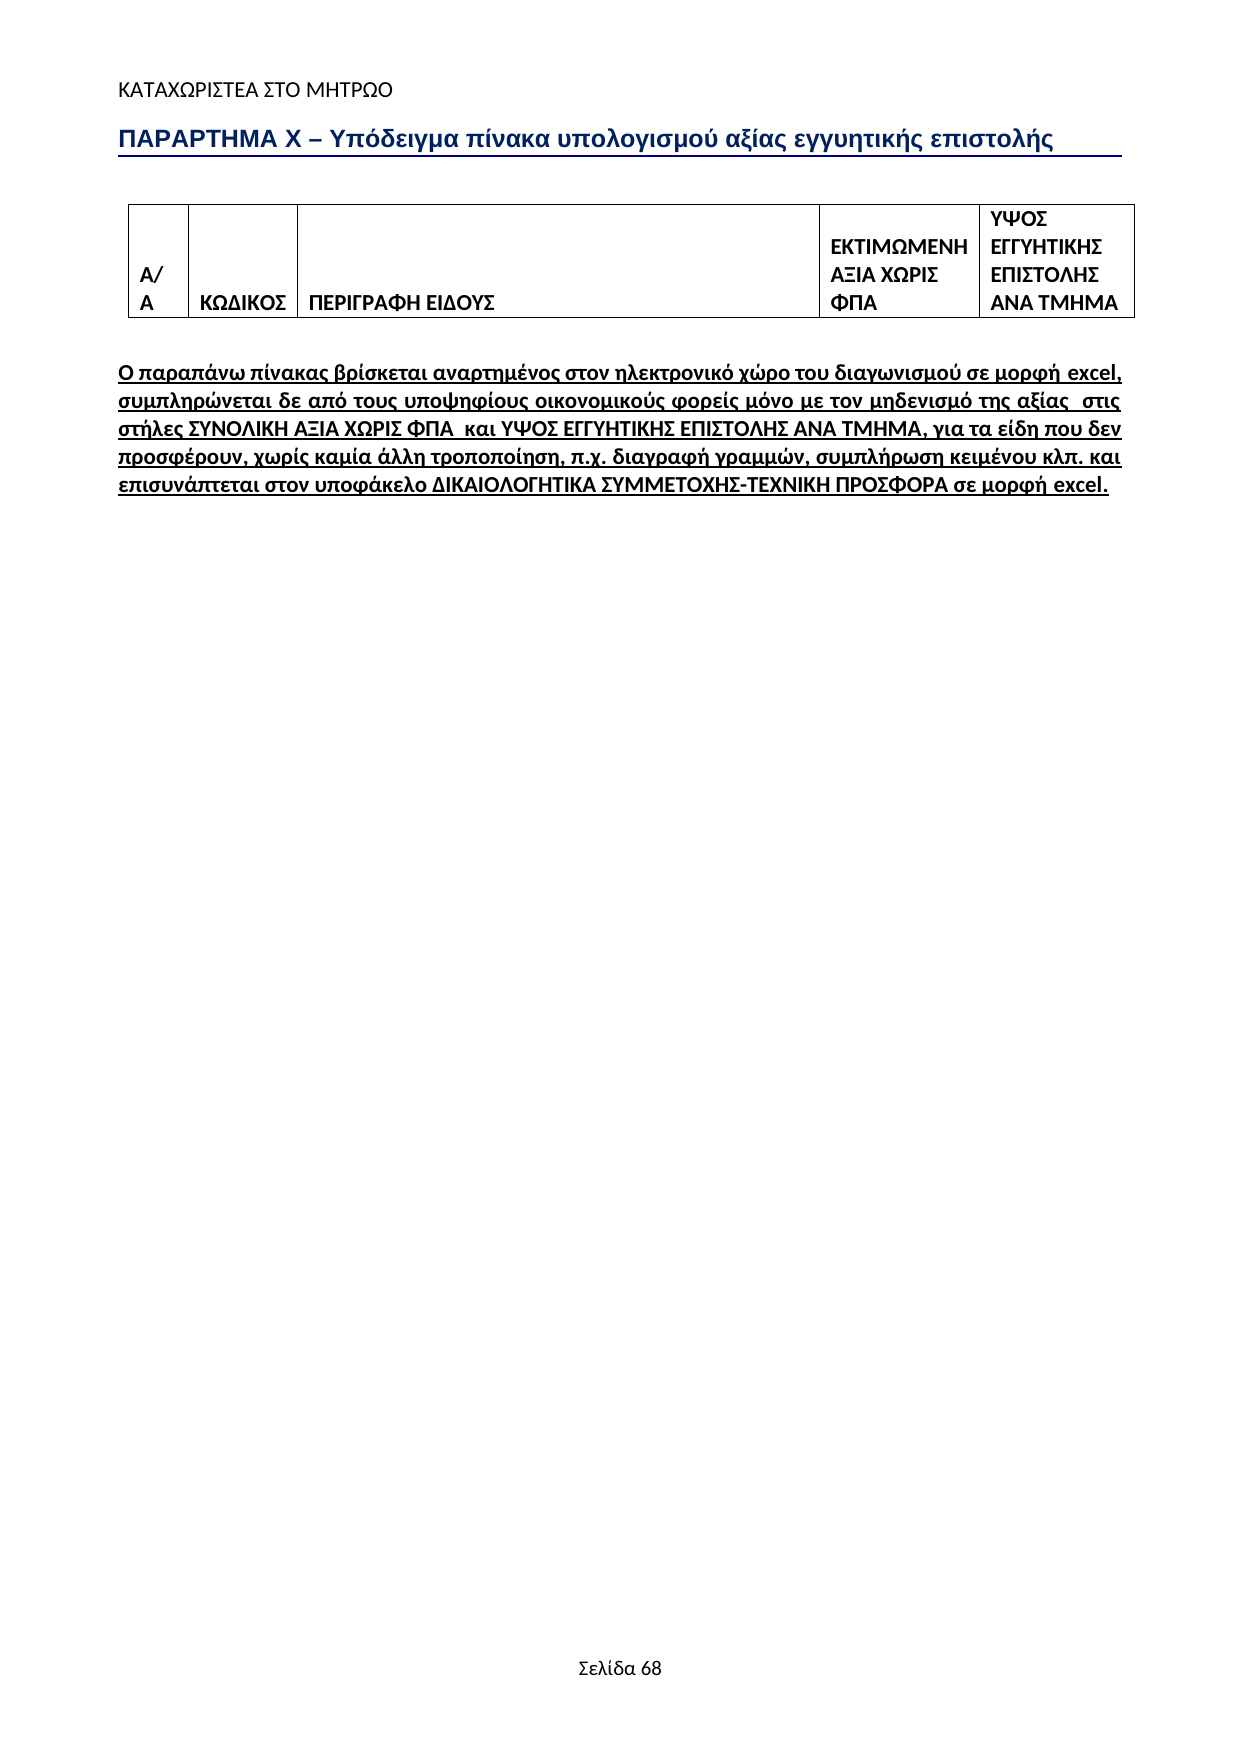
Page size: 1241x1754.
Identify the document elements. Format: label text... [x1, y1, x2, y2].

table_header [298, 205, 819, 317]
subtitle ΠΑΡΑΡΤΗΜΑ X – Υπόδειγμα πίνακα υπολογισμού αξίας εγγυητικής επιστολής [118, 124, 1122, 155]
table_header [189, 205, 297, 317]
text Ο παραπάνω πίνακας βρίσκεται αναρτημένος στον ηλεκτρονικό χώρο του διαγωνισμού σε μορφή excel, συμπληρώνεται δε από τους υποψηφίους οικονομικούς φορείς μόνο με τον μηδενισμό της αξίας στις στήλες ΣΥΝΟΛΙΚΗ ΑΞΙΑ ΧΩΡΙΣ ΦΠΑ και ΥΨΟΣ ΕΓΓΥΗΤΙΚΗΣ ΕΠΙΣΤΟΛΗΣ ΑΝΑ ΤΜΗΜΑ, για τα είδη που δεν προσφέρουν, χωρίς καμία άλλη τροποποίηση, π.χ. διαγραφή γραμμών, συμπλήρωση κειμένου κλπ. και επισυνάπτεται στον υποφάκελο ΔΙΚΑΙΟΛΟΓΗΤΙΚΑ ΣΥΜΜΕΤΟΧΗΣ-ΤΕΧΝΙΚΗ ΠΡΟΣΦΟΡΑ σε μορφή excel. [118, 468, 1122, 498]
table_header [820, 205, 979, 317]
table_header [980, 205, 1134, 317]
text Ο παραπάνω πίνακας βρίσκεται αναρτημένος στον ηλεκτρονικό χώρο του διαγωνισμού σε μορφή excel, συμπληρώνεται δε από τους υποψηφίους οικονομικούς φορείς μόνο με τον μηδενισμό της αξίας στις στήλες ΣΥΝΟΛΙΚΗ ΑΞΙΑ ΧΩΡΙΣ ΦΠΑ και ΥΨΟΣ ΕΓΓΥΗΤΙΚΗΣ ΕΠΙΣΤΟΛΗΣ ΑΝΑ ΤΜΗΜΑ, για τα είδη που δεν προσφέρουν, χωρίς καμία άλλη τροποποίηση, π.χ. διαγραφή γραμμών, συμπλήρωση κειμένου κλπ. και επισυνάπτεται στον υποφάκελο ΔΙΚΑΙΟΛΟΓΗΤΙΚΑ ΣΥΜΜΕΤΟΧΗΣ-ΤΕΧΝΙΚΗ ΠΡΟΣΦΟΡΑ σε μορφή excel. [118, 384, 1122, 438]
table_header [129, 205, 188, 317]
